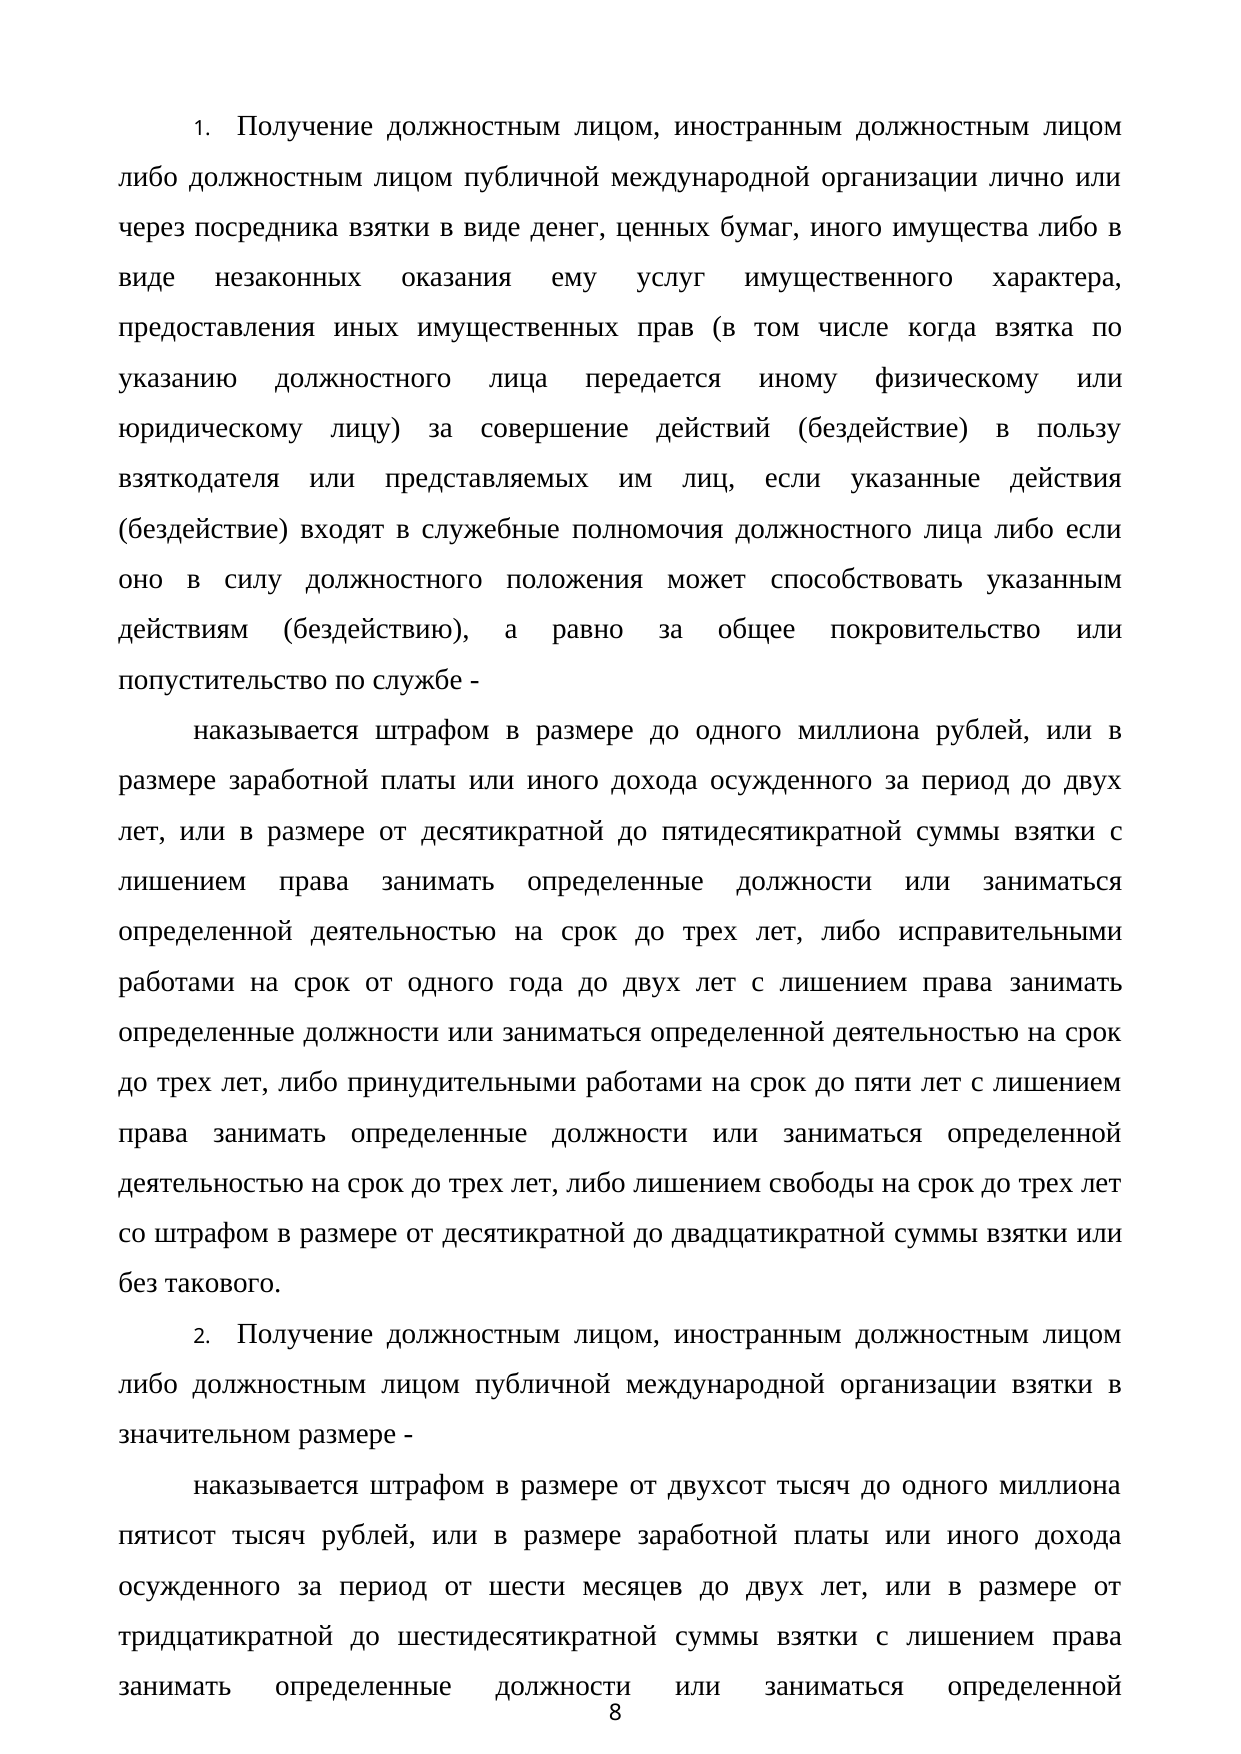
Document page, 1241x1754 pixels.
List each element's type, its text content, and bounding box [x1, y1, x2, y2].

text наказывается штрафом в размере до одного миллиона рублей, или в размере заработной платы или иного дохода осужденного за период до двух лет, или в размере от десятикратной до пятидесятикратной суммы взятки с лишением права занимать определенные должности или заниматься определенной деятельностью на срок до трех лет, либо исправительными работами на срок от одного года до двух лет с лишением права занимать определенные должности или заниматься определенной деятельностью на срок до трех лет, либо принудительными работами на срок до пяти лет с лишением права занимать определенные должности или заниматься определенной деятельностью на срок до трех лет, либо лишением свободы на срок до трех лет со штрафом в размере от десятикратной до двадцатикратной суммы взятки или без такового. [118, 712, 1122, 1299]
list Получение должностным лицом, иностранным должностным лицом либо должностным лицом публичной международной организации взятки в значительном размере - [118, 1316, 1122, 1450]
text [118, 1467, 1122, 1702]
list Получение должностным лицом, иностранным должностным лицом либо должностным лицом публичной международной организации лично или через посредника взятки в виде денег, ценных бумаг, иного имущества либо в виде незаконных оказания ему услуг имущественного характера, предоставления иных имущественных прав (в том числе когда взятка по указанию должностного лица передается иному физическому или юридическому лицу) за совершение действий (бездействие) в пользу взяткодателя или представляемых им лиц, если указанные действия (бездействие) входят в служебные полномочия должностного лица либо если оно в силу должностного положения может способствовать указанным действиям (бездействию), а равно за общее покровительство или попустительство по службе - [118, 108, 1122, 695]
